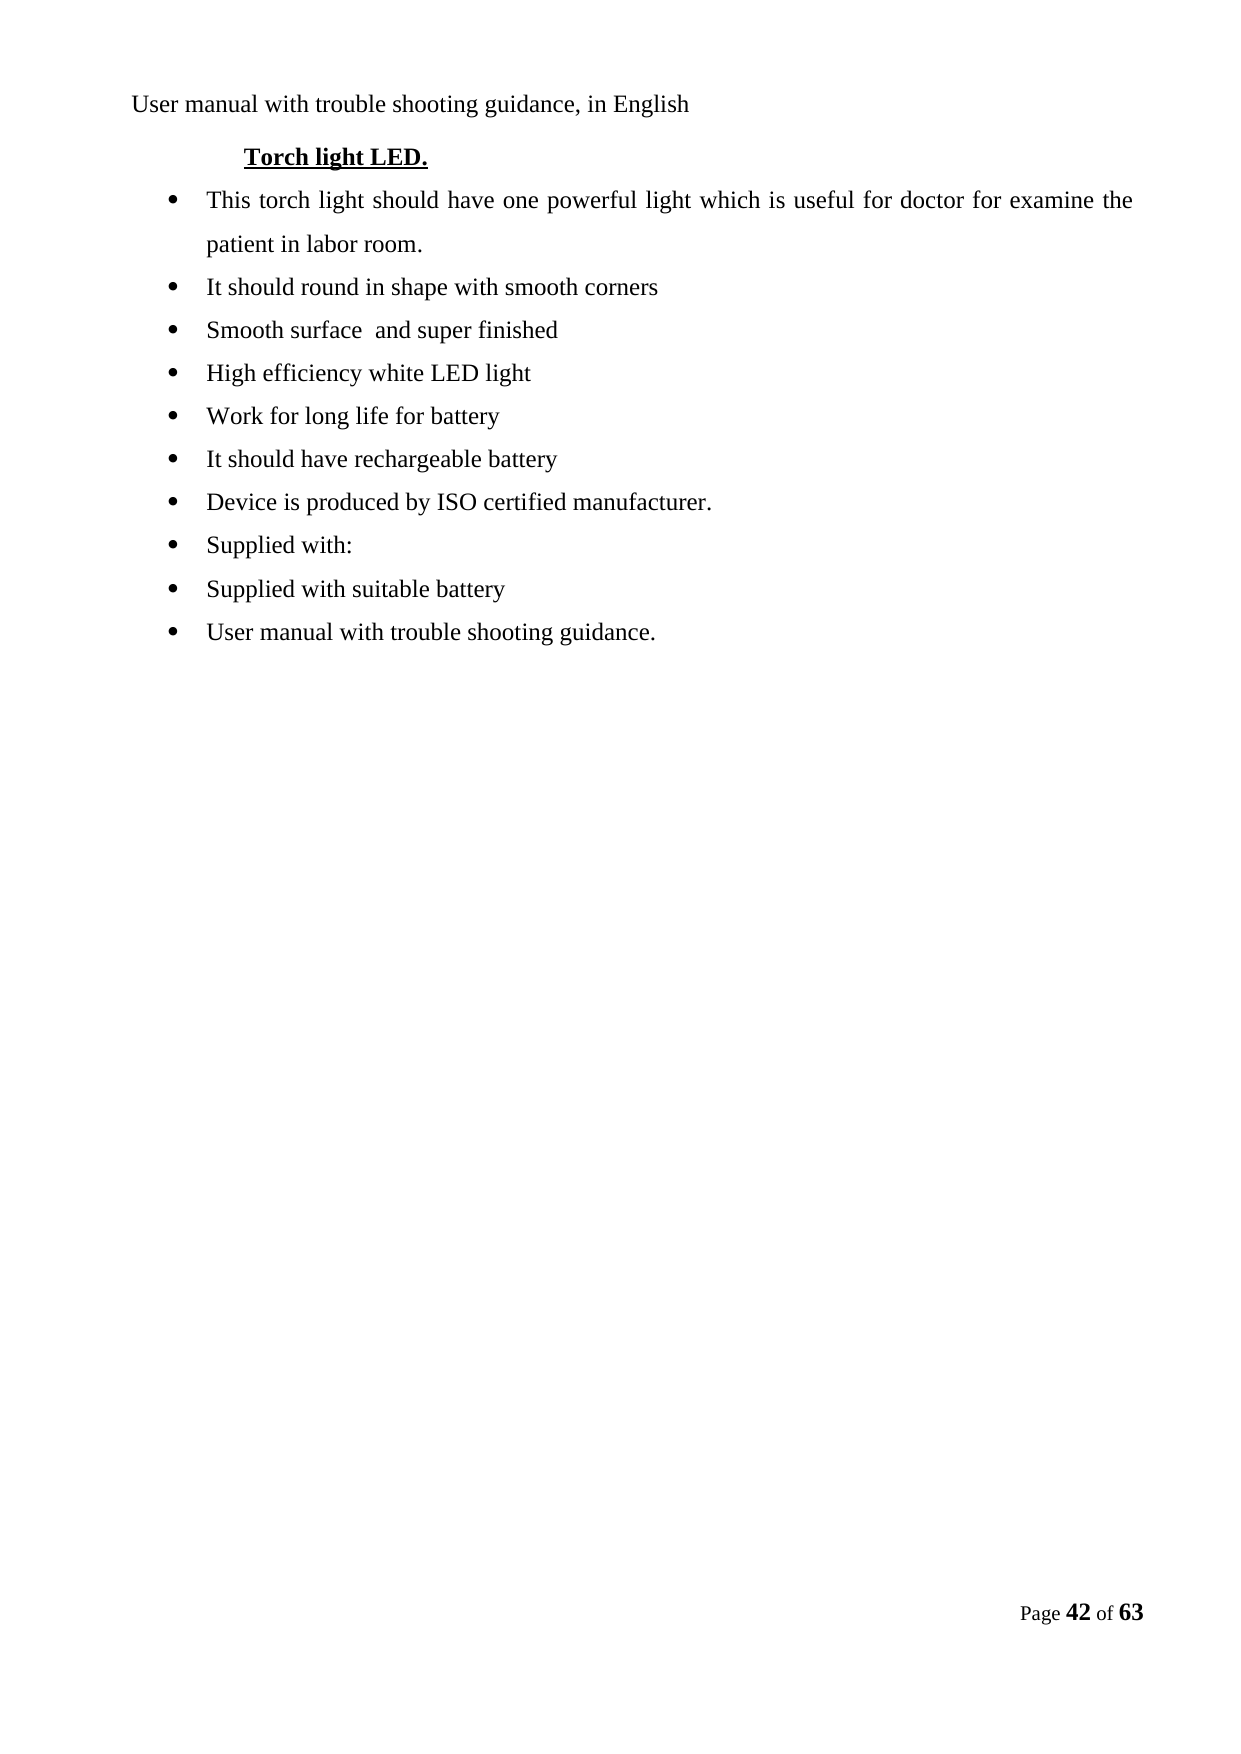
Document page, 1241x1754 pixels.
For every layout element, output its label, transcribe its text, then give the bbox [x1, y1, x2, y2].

list Supplied with suitable battery [169, 574, 1134, 602]
list This torch light should have one powerful light which is useful for doctor for examine the patient in labor room. [169, 186, 1134, 257]
list It should round in shape with smooth corners [169, 272, 1134, 301]
list High efficiency white LED light [169, 358, 1134, 387]
list User manual with trouble shooting guidance. [169, 617, 1134, 646]
list Device is produced by ISO certified manufacturer. [169, 487, 1134, 516]
list Smooth surface and super finished [169, 315, 1134, 344]
text User manual with trouble shooting guidance, in English [131, 89, 1143, 117]
text Torch light LED. [244, 142, 1134, 171]
list It should have rechargeable battery [169, 444, 1134, 473]
list Work for long life for battery [169, 401, 1134, 430]
list Supplied with: [169, 531, 1134, 559]
